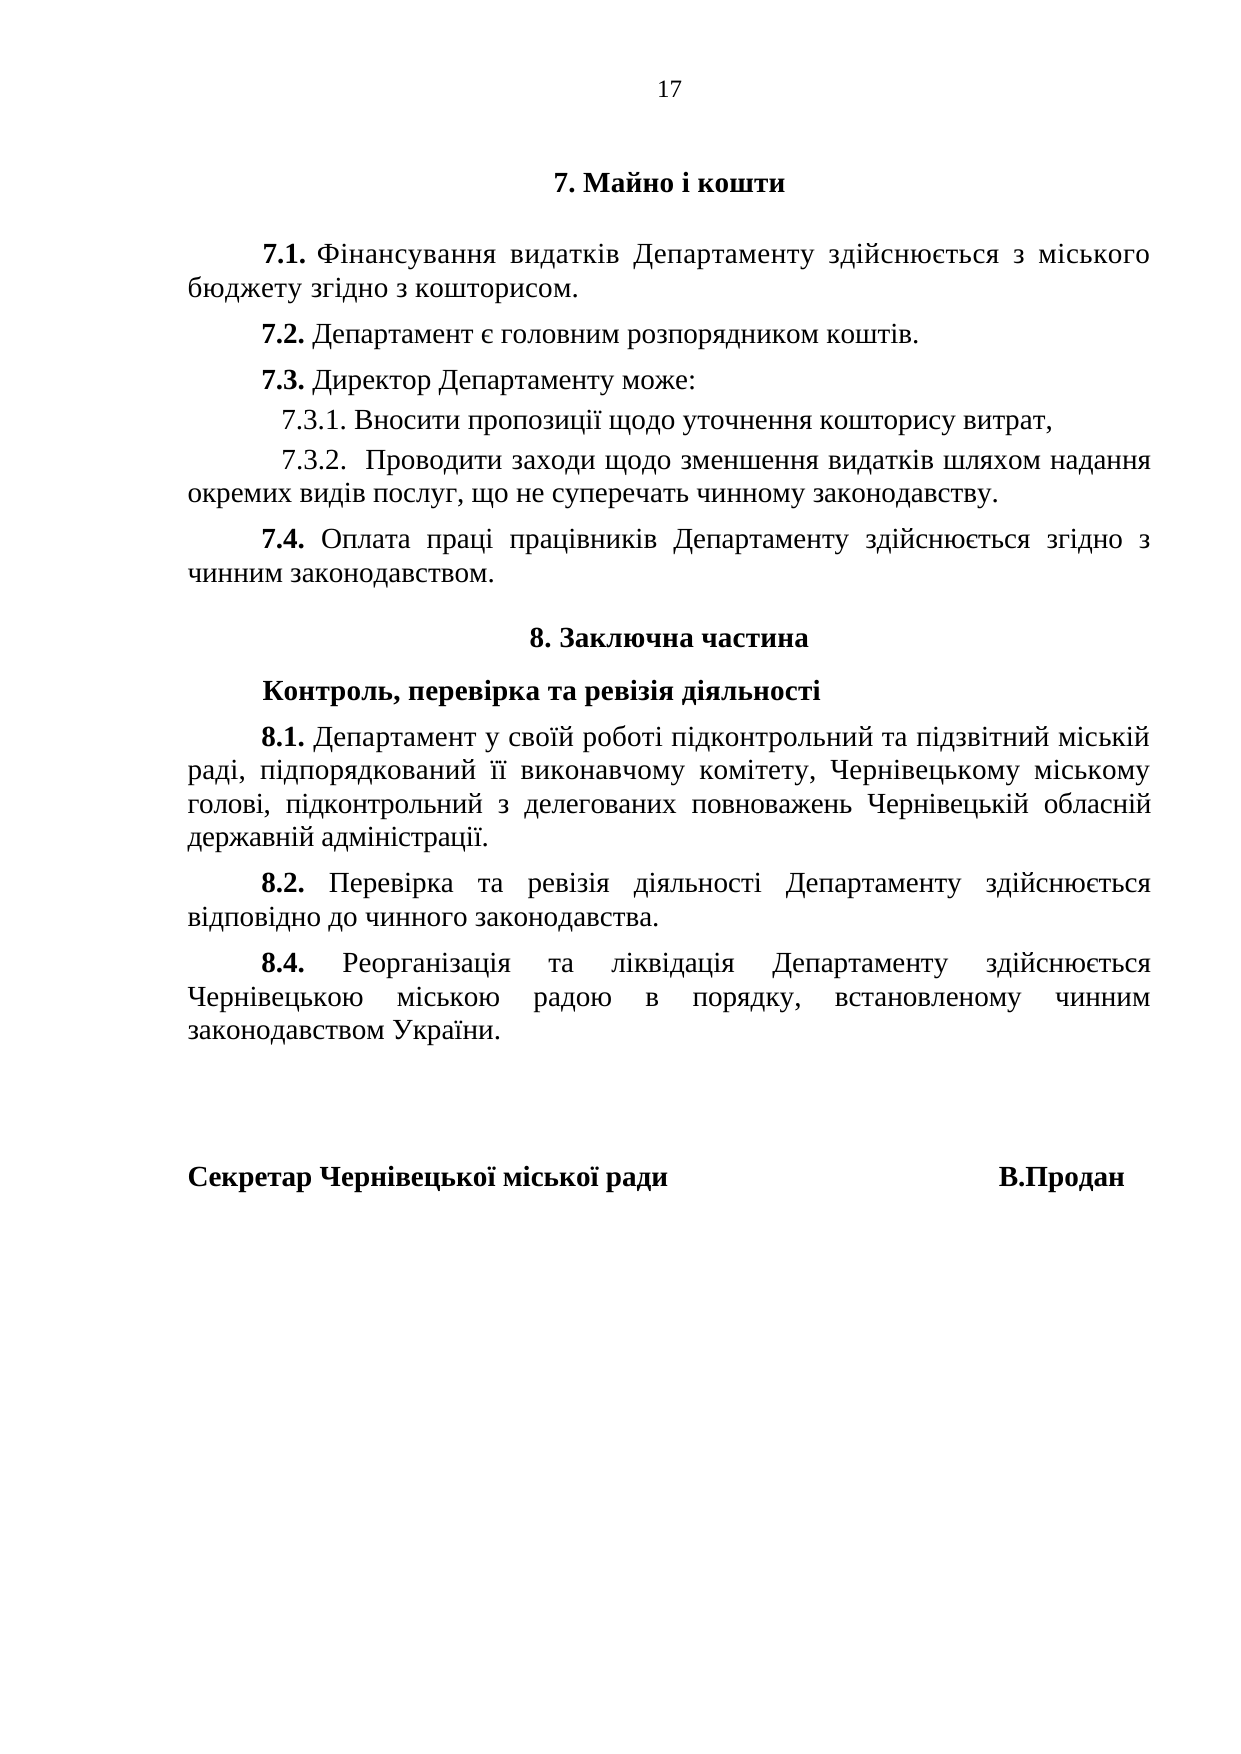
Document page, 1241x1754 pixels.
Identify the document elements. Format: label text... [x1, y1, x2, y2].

text 8. Заключна частина [187, 620, 1152, 654]
text 7.2. Департамент є головним розпорядником коштів. [176, 316, 1152, 350]
text 7.3.1. Вносити пропозиції щодо уточнення кошторису витрат, [187, 402, 1152, 436]
text 7.3.2. Проводити заходи щодо зменшення видатків шляхом надання окремих видів послуг, що не суперечать чинному законодавству. [187, 442, 1152, 509]
text 7. Майно і кошти [187, 165, 1152, 198]
text 7.3. Директор Департаменту може: [176, 362, 1152, 396]
text 8.4. Реорганізація та ліквідація Департаменту здійснюється Чернівецькою міською радою в порядку, встановленому чинним законодавством України. [187, 945, 1152, 1046]
text 7.1. Фінансування видатків Департаменту здійснюється з міського бюджету згідно з кошторисом. [187, 237, 1152, 304]
text 8.1. Департамент у своїй роботі підконтрольний та підзвітний міській раді, підпорядкований її виконавчому комітету, Чернівецькому міському голові, підконтрольний з делегованих повноважень Чернівецькій обласній державній адміністрації. [187, 719, 1152, 853]
text Контроль, перевірка та ревізія діяльності [187, 673, 1152, 706]
text 8.2. Перевірка та ревізія діяльності Департаменту здійснюється відповідно до чинного законодавства. [187, 866, 1152, 933]
text 7.4. Оплата праці працівників Департаменту здійснюється згідно з чинним законодавством. [187, 521, 1152, 588]
text Секретар Чернівецької міської ради В.Продан [187, 1159, 1152, 1192]
